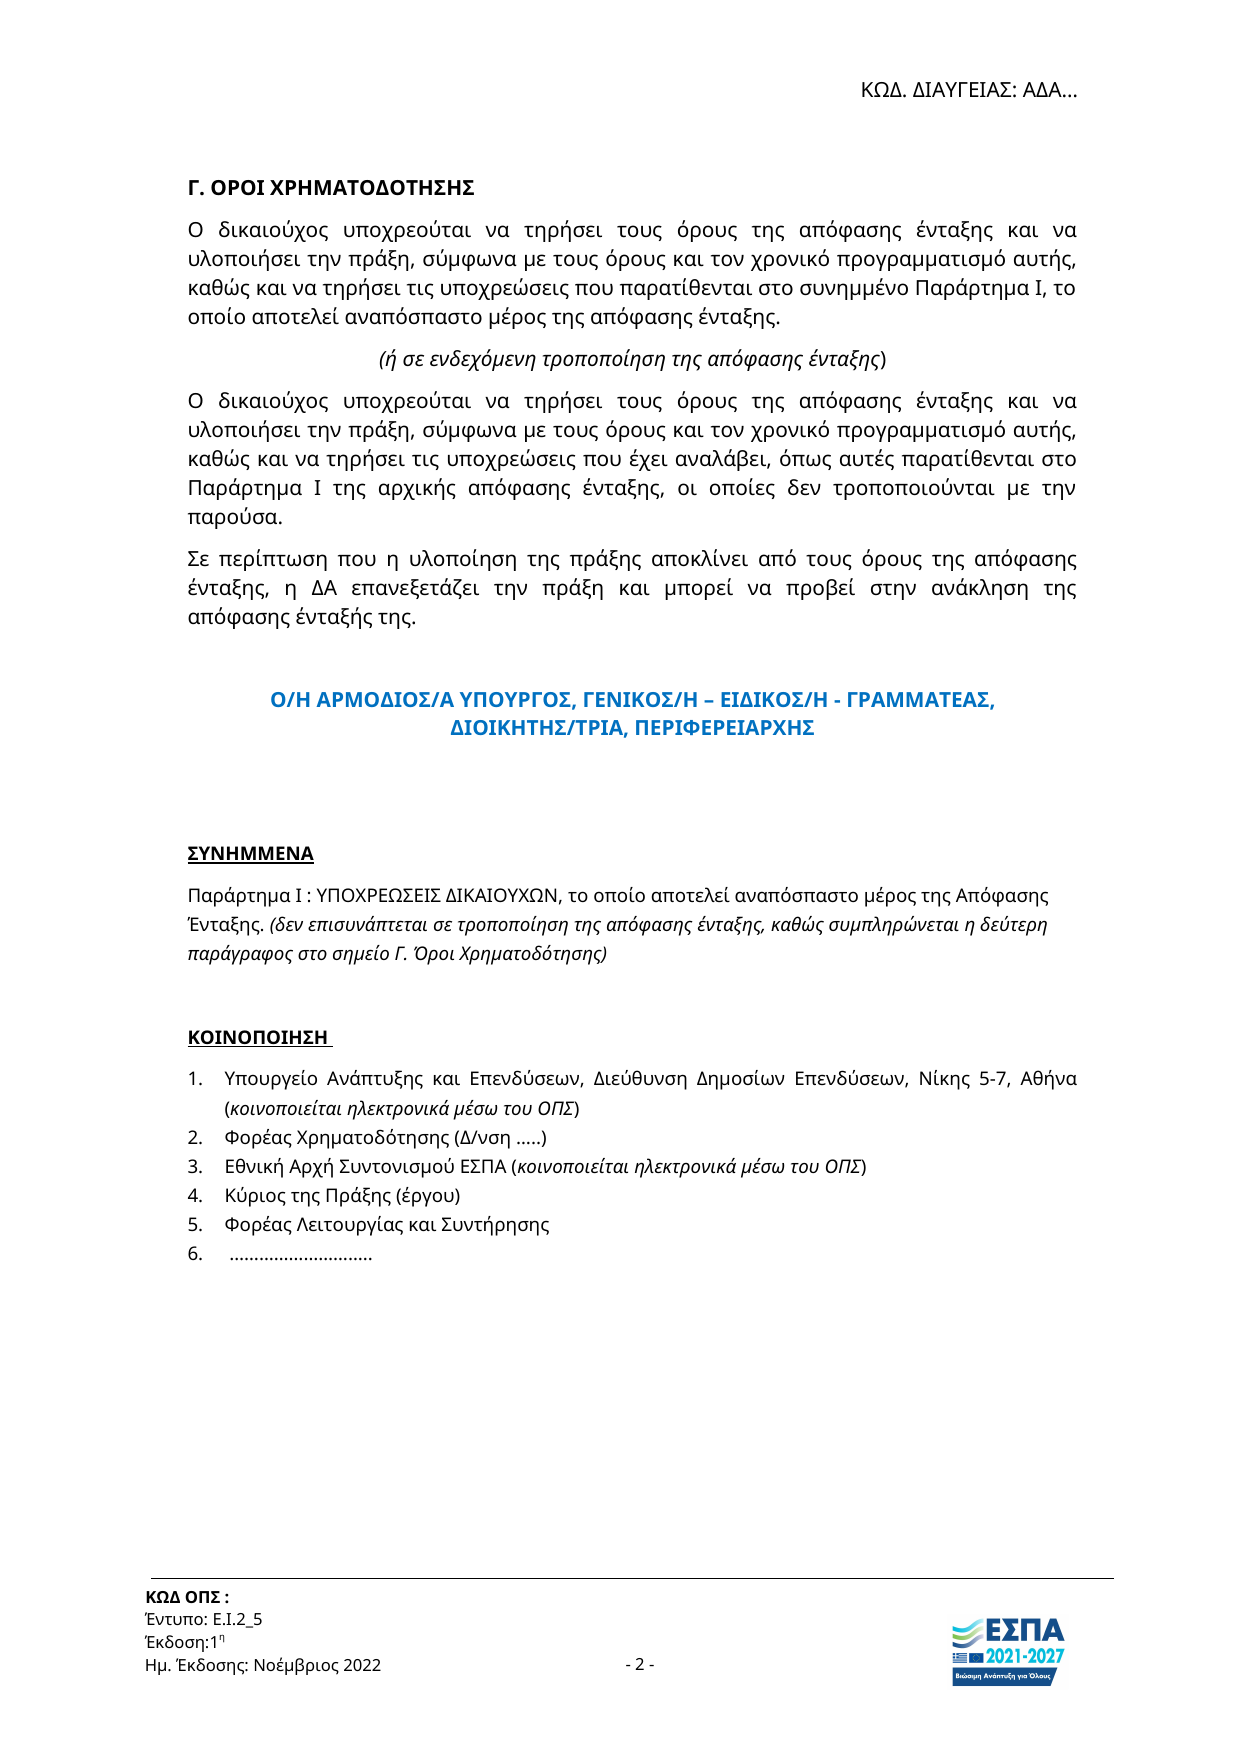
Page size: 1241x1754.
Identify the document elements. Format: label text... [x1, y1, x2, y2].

list Φορέας Χρηματοδότησης (Δ/νση …..) [187, 1121, 1078, 1150]
text Γ. ΟΡΟΙ ΧΡΗΜΑΤΟΔΟΤΗΣΗΣ [187, 172, 1078, 201]
list Φορέας Λειτουργίας και Συντήρησης [187, 1208, 1078, 1237]
list Κύριος της Πράξης (έργου) [187, 1179, 1078, 1208]
list ……………………….. [187, 1237, 1078, 1267]
text ΚΟΙΝΟΠΟΙΗΣΗ [187, 1021, 1078, 1050]
picture [946, 1614, 1069, 1690]
list Υπουργείο Ανάπτυξης και Επενδύσεων, Διεύθυνση Δημοσίων Επενδύσεων, Νίκης 5-7, Αθήνα (κοινοποιείται ηλεκτρονικά μέσω του ΟΠΣ) [187, 1062, 1078, 1121]
text ΣΥΝΗΜΜΕΝΑ [187, 837, 1078, 867]
text (ή σε ενδεχόμενη τροποποίηση της απόφασης ένταξης) [187, 343, 1078, 372]
text Παράρτημα Ι : ΥΠΟΧΡΕΩΣΕΙΣ ΔΙΚΑΙΟΥΧΩΝ, το οποίο αποτελεί αναπόσπαστο μέρος της Απόφασης Ένταξης. (δεν επισυνάπτεται σε τροποποίηση της απόφασης ένταξης, καθώς συμπληρώνεται η δεύτερη παράγραφος στο σημείο Γ. Όροι Χρηματοδότησης) [187, 879, 1078, 967]
list Εθνική Αρχή Συντονισμού ΕΣΠΑ (κοινοποιείται ηλεκτρονικά μέσω του ΟΠΣ) [187, 1150, 1078, 1179]
text Ο δικαιούχος υποχρεούται να τηρήσει τους όρους της απόφασης ένταξης και να υλοποιήσει την πράξη, σύμφωνα με τους όρους και τον χρονικό προγραμματισμό αυτής, καθώς και να τηρήσει τις υποχρεώσεις που έχει αναλάβει, όπως αυτές παρατίθενται στο Παράρτημα Ι της αρχικής απόφασης ένταξης, οι οποίες δεν τροποποιούνται με την παρούσα. [187, 385, 1078, 531]
text Ο/Η ΑΡΜΟΔΙΟΣ/A ΥΠΟΥΡΓΟΣ, ΓΕΝΙΚΟΣ/H – ΕΙΔΙΚΟΣ/H - ΓΡΑΜΜΑΤΕΑΣ, ΔΙΟΙΚΗΤΗΣ/ΤΡΙΑ, ΠΕΡΙΦΕΡΕΙΑΡΧΗΣ [187, 685, 1078, 742]
text Σε περίπτωση που η υλοποίηση της πράξης αποκλίνει από τους όρους της απόφασης ένταξης, η ΔΑ επανεξετάζει την πράξη και μπορεί να προβεί στην ανάκληση της απόφασης ένταξής της. [187, 543, 1078, 631]
text Ο δικαιούχος υποχρεούται να τηρήσει τους όρους της απόφασης ένταξης και να υλοποιήσει την πράξη, σύμφωνα με τους όρους και τον χρονικό προγραμματισμό αυτής, καθώς και να τηρήσει τις υποχρεώσεις που παρατίθενται στο συνημμένο Παράρτημα Ι, το οποίο αποτελεί αναπόσπαστο μέρος της απόφασης ένταξης. [187, 214, 1078, 331]
